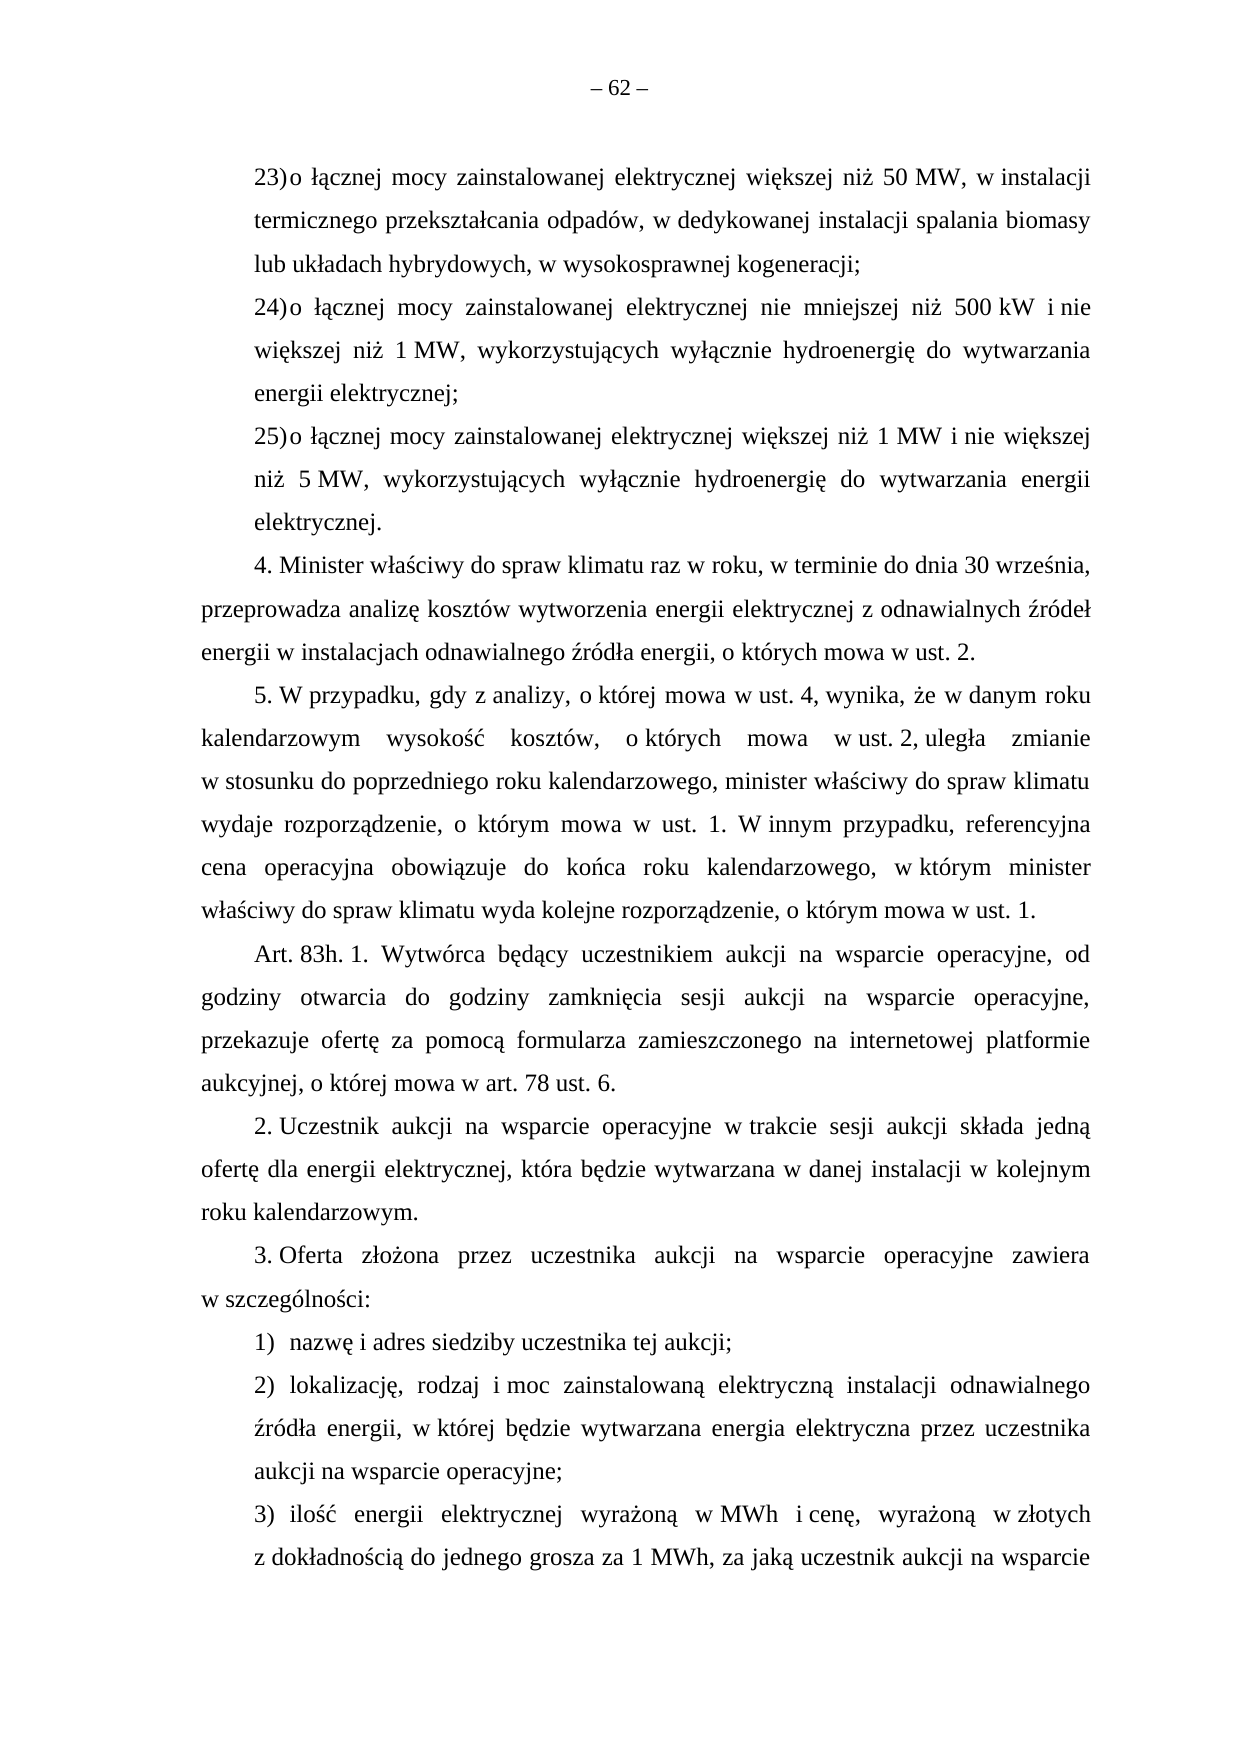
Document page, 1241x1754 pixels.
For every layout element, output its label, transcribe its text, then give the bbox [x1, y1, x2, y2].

text 2. Uczestnik aukcji na wsparcie operacyjne w trakcie sesji aukcji składa jedną ofertę dla energii elektrycznej, która będzie wytwarzana w danej instalacji w kolejnym roku kalendarzowym. [201, 1111, 1091, 1226]
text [254, 1499, 1091, 1571]
text 5. W przypadku, gdy z analizy, o której mowa w ust. 4, wynika, że w danym roku kalendarzowym wysokość kosztów, o których mowa w ust. 2, uległa zmianie w stosunku do poprzedniego roku kalendarzowego, minister właściwy do spraw klimatu wydaje rozporządzenie, o którym mowa w ust. 1. W innym przypadku, referencyjna cena operacyjna obowiązuje do końca roku kalendarzowego, w którym minister właściwy do spraw klimatu wyda kolejne rozporządzenie, o którym mowa w ust. 1. [201, 680, 1091, 924]
text 24) o łącznej mocy zainstalowanej elektrycznej nie mniejszej niż 500 kW i nie większej niż 1 MW, wykorzystujących wyłącznie hydroenergię do wytwarzania energii elektrycznej; [254, 292, 1091, 407]
text 4. Minister właściwy do spraw klimatu raz w roku, w terminie do dnia 30 września, przeprowadza analizę kosztów wytworzenia energii elektrycznej z odnawialnych źródeł energii w instalacjach odnawialnego źródła energii, o których mowa w ust. 2. [201, 551, 1091, 666]
text 2) lokalizację, rodzaj i moc zainstalowaną elektryczną instalacji odnawialnego źródła energii, w której będzie wytwarzana energia elektryczna przez uczestnika aukcji na wsparcie operacyjne; [254, 1370, 1091, 1485]
text 25) o łącznej mocy zainstalowanej elektrycznej większej niż 1 MW i nie większej niż 5 MW, wykorzystujących wyłącznie hydroenergię do wytwarzania energii elektrycznej. [254, 421, 1091, 536]
text 3. Oferta złożona przez uczestnika aukcji na wsparcie operacyjne zawiera w szczególności: [201, 1241, 1091, 1312]
text 23) o łącznej mocy zainstalowanej elektrycznej większej niż 50 MW, w instalacji termicznego przekształcania odpadów, w dedykowanej instalacji spalania biomasy lub układach hybrydowych, w wysokosprawnej kogeneracji; [254, 162, 1091, 277]
text Art. 83h. 1. Wytwórca będący uczestnikiem aukcji na wsparcie operacyjne, od godziny otwarcia do godziny zamknięcia sesji aukcji na wsparcie operacyjne, przekazuje ofertę za pomocą formularza zamieszczonego na internetowej platformie aukcyjnej, o której mowa w art. 78 ust. 6. [201, 939, 1091, 1097]
text 1) nazwę i adres siedziby uczestnika tej aukcji; [254, 1327, 1091, 1356]
